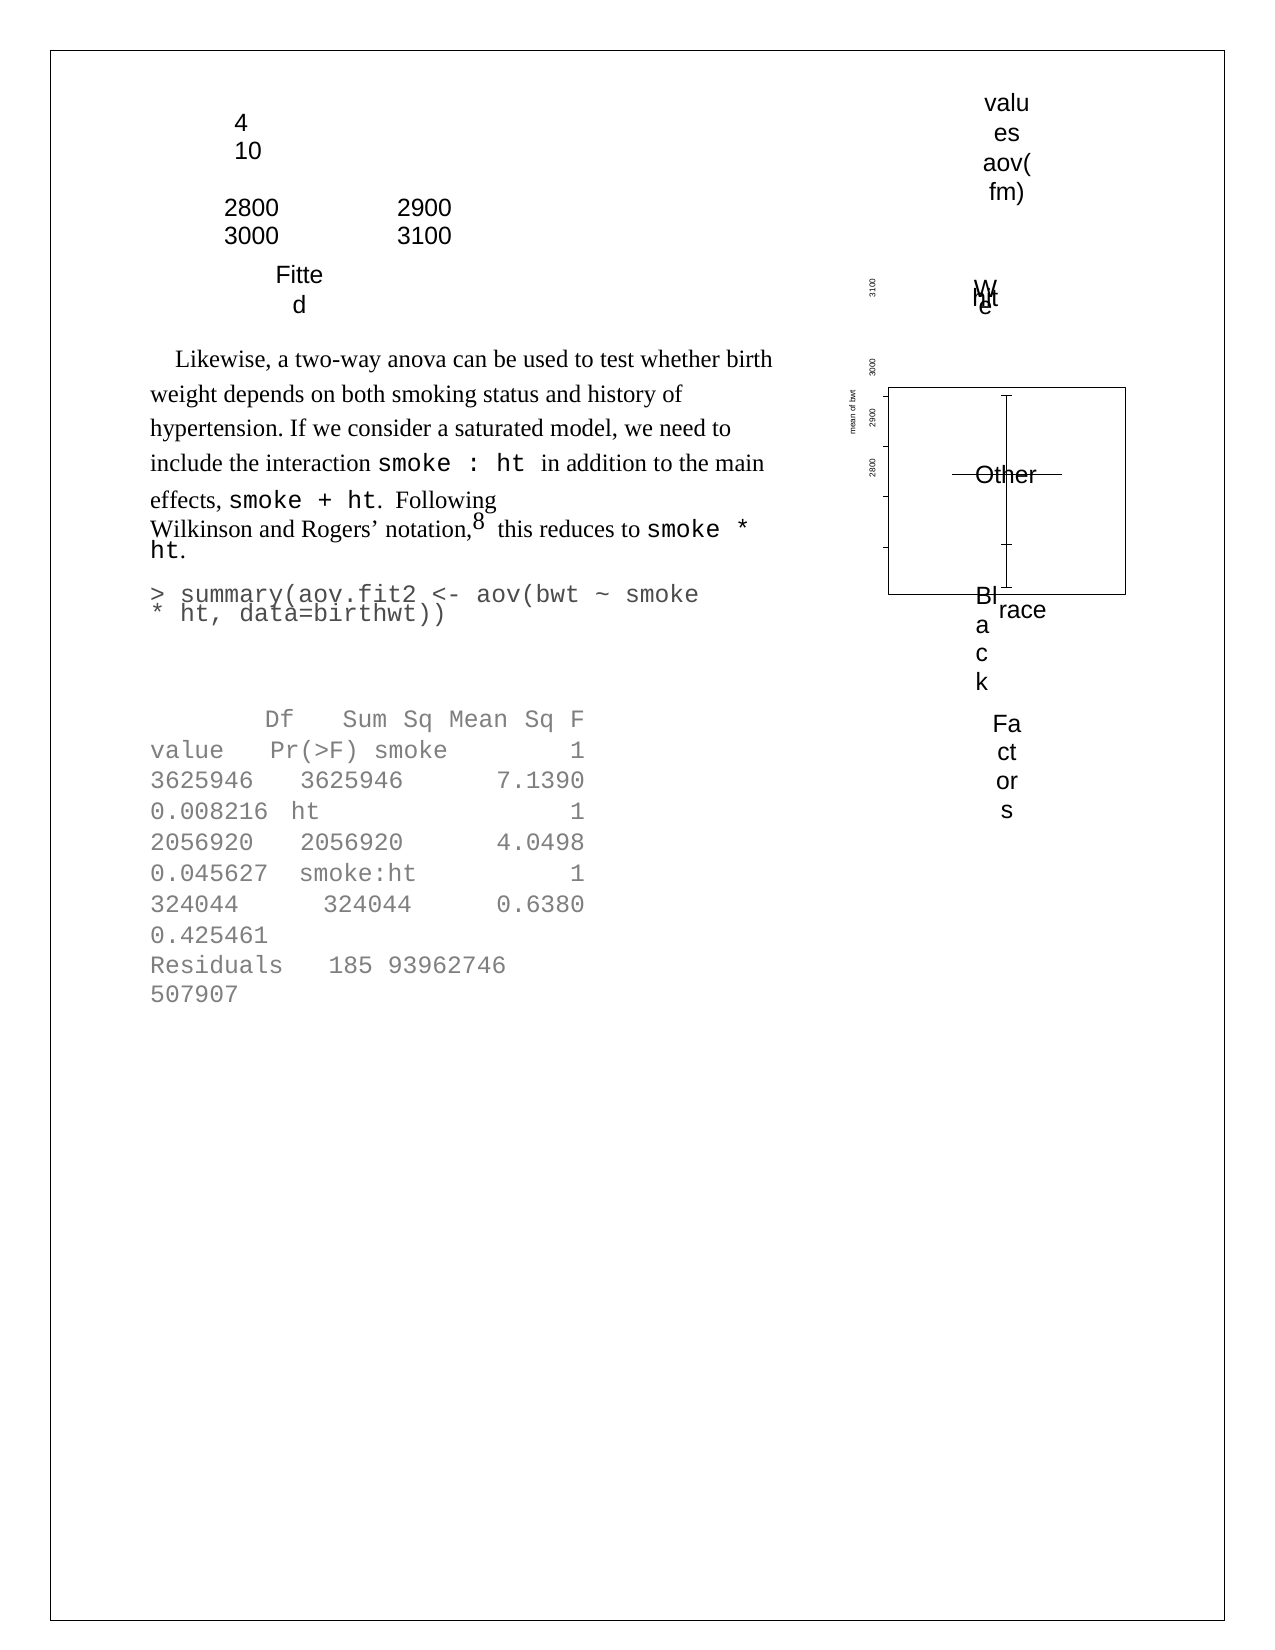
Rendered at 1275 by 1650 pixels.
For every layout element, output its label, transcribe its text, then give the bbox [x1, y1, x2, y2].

text Black [975, 581, 997, 696]
text Df Sum Sq Mean Sq F value Pr(>F) smoke 1 3625946 3625946 7.1390 0.008216 ht 1 2056920 2056920 4.0498 0.045627 smoke:ht 1 324044 324044 0.6380 0.425461 [150, 706, 585, 951]
text White [972, 291, 998, 316]
text Wilkinson and Rogers’ notation,8 this reduces to smoke * ht. [150, 522, 772, 564]
text Likewise, a two-way anova can be used to test whether birth weight depends on both smoking status and history of hypertension. If we consider a saturated model, we need to include the interaction smoke : ht in addition to the main effects, smoke + ht. Following [150, 344, 775, 516]
text Other [975, 459, 1158, 488]
text 2800 2900 3000 3100 [224, 192, 453, 250]
text Fitted values aov(fm) [982, 88, 1031, 206]
text Residuals 185 93962746 507907 [150, 953, 582, 1010]
text 4 10 [234, 108, 453, 166]
text > summary(aov.fit2 <- aov(bwt ~ smoke * ht, data=birthwt)) [150, 589, 723, 626]
text race [998, 595, 1158, 623]
text Factors [990, 709, 1023, 824]
text Fitted values aov(fm) [273, 260, 326, 319]
